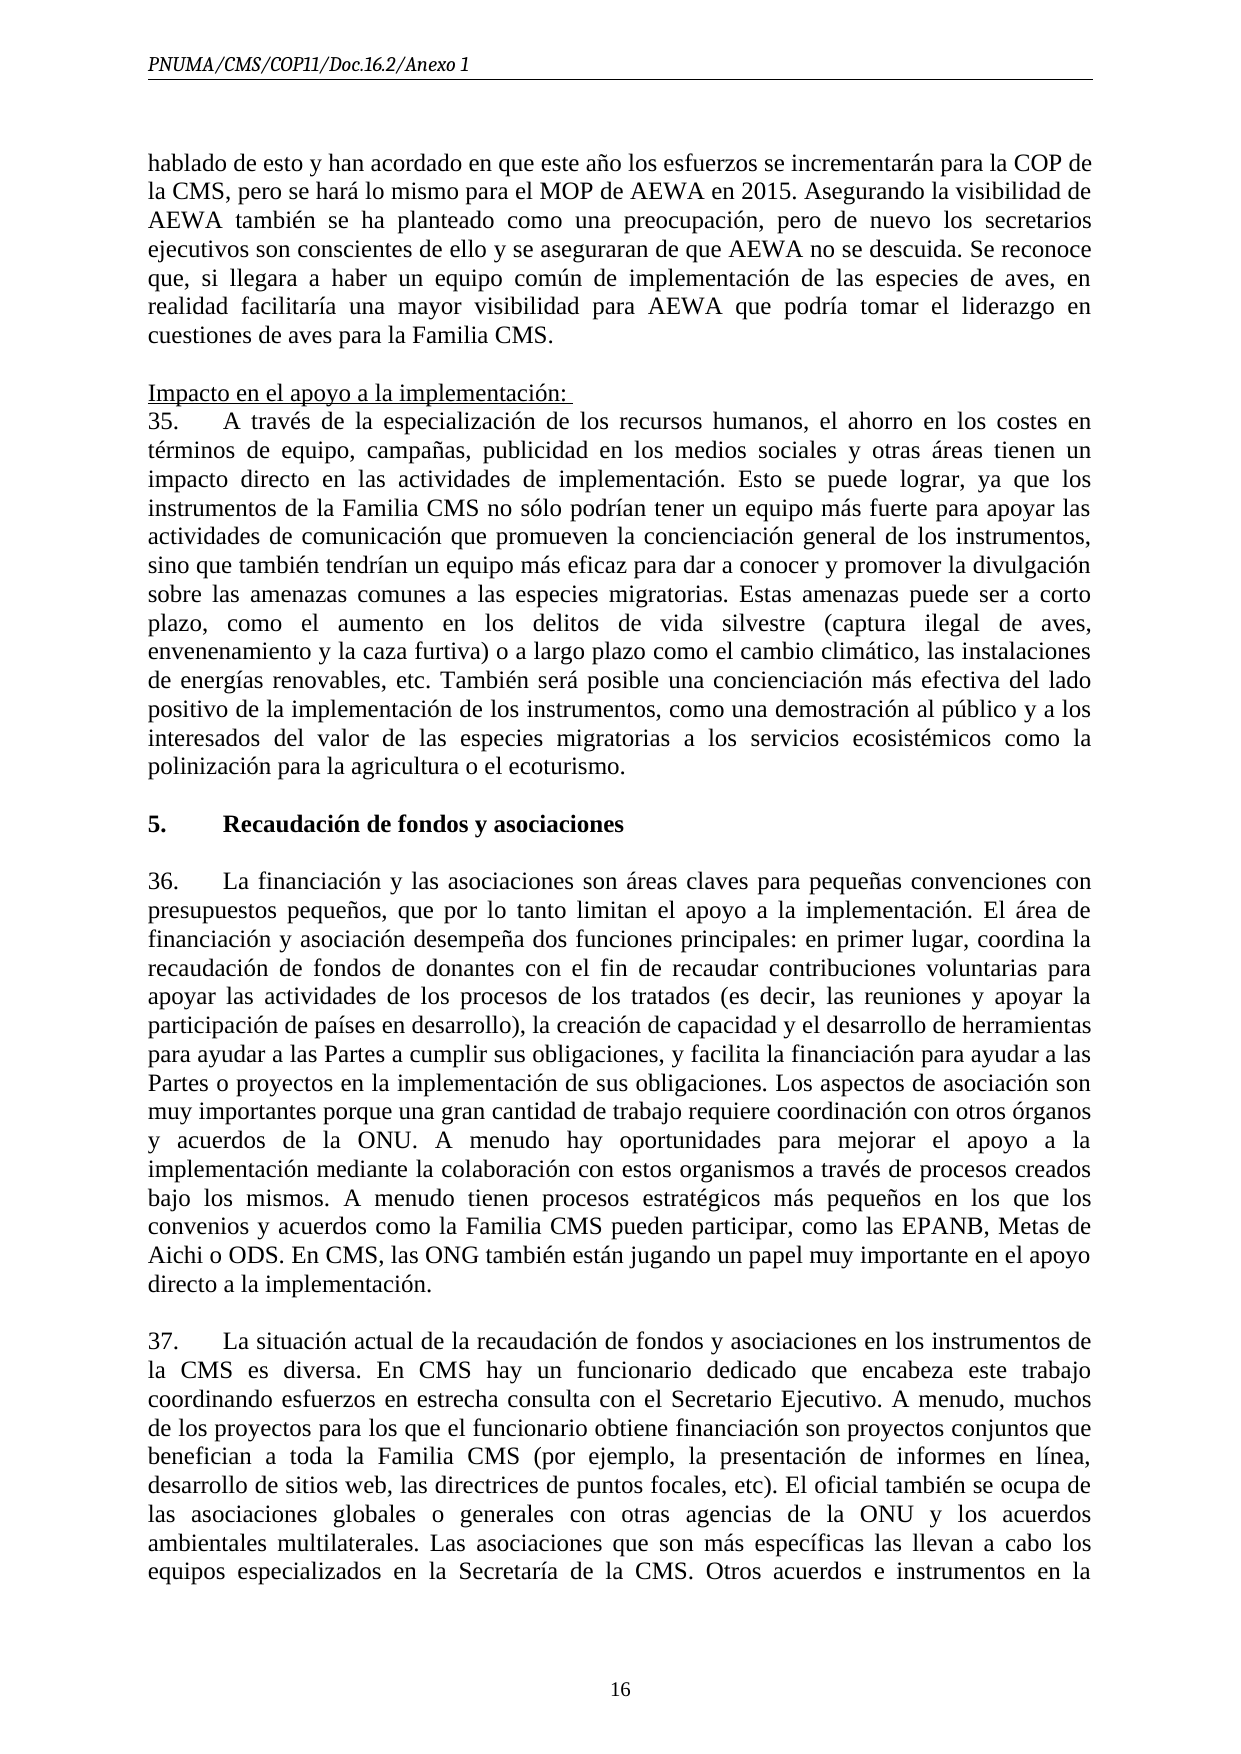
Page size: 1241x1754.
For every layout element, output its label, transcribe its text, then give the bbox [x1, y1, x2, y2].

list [148, 1326, 1092, 1585]
list A través de la especialización de los recursos humanos, el ahorro en los costes en términos de equipo, campañas, publicidad en los medios sociales y otras áreas tienen un impacto directo en las actividades de implementación. Esto se puede lograr, ya que los instrumentos de la Familia CMS no sólo podrían tener un equipo más fuerte para apoyar las actividades de comunicación que promueven la concienciación general de los instrumentos, sino que también tendrían un equipo más eficaz para dar a conocer y promover la divulgación sobre las amenazas comunes a las especies migratorias. Estas amenazas puede ser a corto plazo, como el aumento en los delitos de vida silvestre (captura ilegal de aves, envenenamiento y la caza furtiva) o a largo plazo como el cambio climático, las instalaciones de energías renovables, etc. También será posible una concienciación más efectiva del lado positivo de la implementación de los instrumentos, como una demostración al público y a los interesados ​​del valor de las especies migratorias a los servicios ecosistémicos como la polinización para la agricultura o el ecoturismo. [148, 406, 1092, 780]
list La financiación y las asociaciones son áreas claves para pequeñas convenciones con presupuestos pequeños, que por lo tanto limitan el apoyo a la implementación. El área de financiación y asociación desempeña dos funciones principales: en primer lugar, coordina la recaudación de fondos de donantes con el fin de recaudar contribuciones voluntarias para apoyar las actividades de los procesos de los tratados (es decir, las reuniones y apoyar la participación de países en desarrollo), la creación de capacidad y el desarrollo de herramientas para ayudar a las Partes a cumplir sus obligaciones, y facilita la financiación para ayudar a las Partes o proyectos en la implementación de sus obligaciones. Los aspectos de asociación son muy importantes porque una gran cantidad de trabajo requiere coordinación con otros órganos y acuerdos de la ONU. A menudo hay oportunidades para mejorar el apoyo a la implementación mediante la colaboración con estos organismos a través de procesos creados bajo los mismos. A menudo tienen procesos estratégicos más pequeños en los que los convenios y acuerdos como la Familia CMS pueden participar, como las EPANB, Metas de Aichi o ODS. En CMS, las ONG también están jugando un papel muy importante en el apoyo directo a la implementación. [148, 866, 1092, 1298]
text 5. Recaudación de fondos y asociaciones [148, 809, 1092, 838]
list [148, 148, 1092, 349]
text Impacto en el apoyo a la implementación: [148, 378, 1092, 406]
